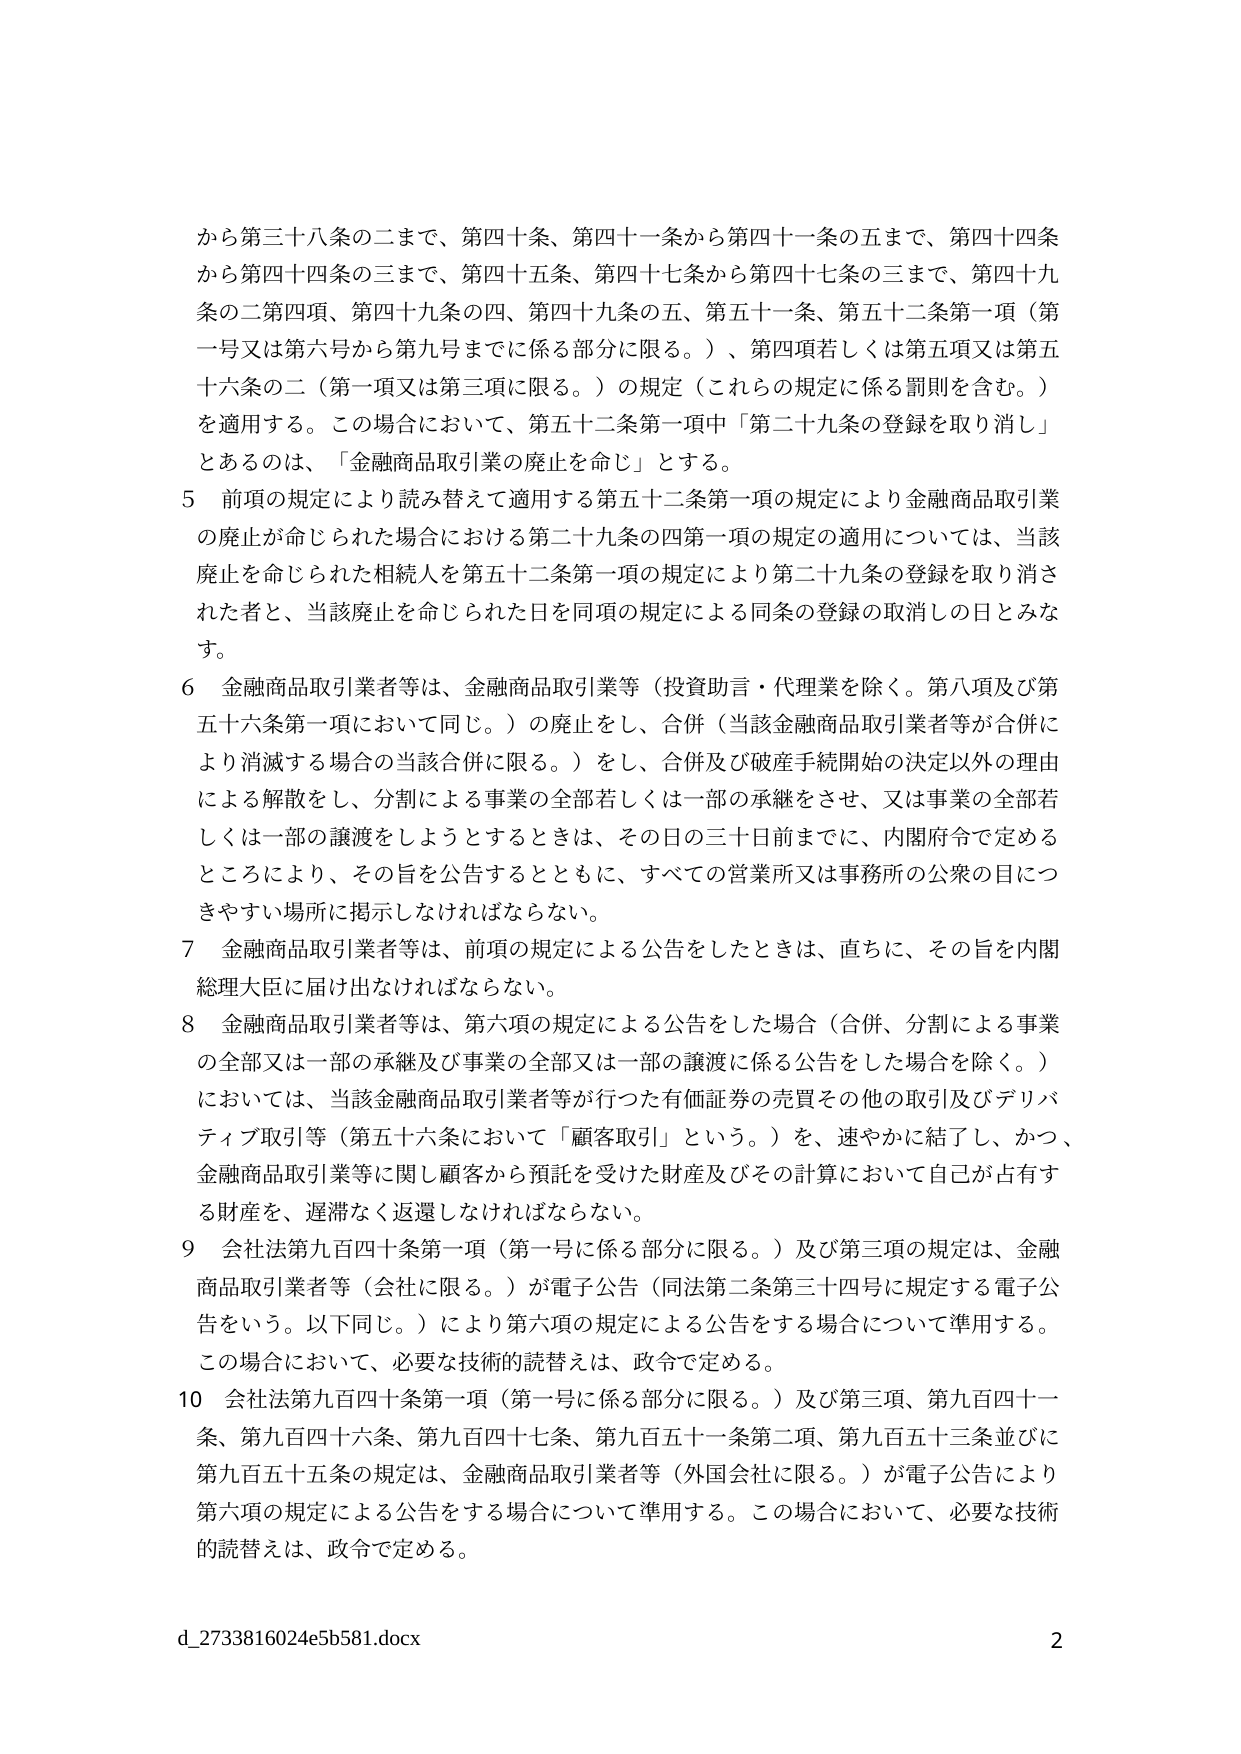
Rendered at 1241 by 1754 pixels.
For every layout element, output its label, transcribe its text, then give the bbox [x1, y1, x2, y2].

text ６ 金融商品取引業者等は、金融商品取引業等（投資助言・代理業を除く。第八項及び第五十六条第一項において同じ。）の廃止をし、合併（当該金融商品取引業者等が合併により消滅する場合の当該合併に限る。）をし、合併及び破産手続開始の決定以外の理由による解散をし、分割による事業の全部若しくは一部の承継をさせ、又は事業の全部若しくは一部の譲渡をしようとするときは、その日の三十日前までに、内閣府令で定めるところにより、その旨を公告するとともに、すべての営業所又は事務所の公衆の目につきやすい場所に掲示しなければならない。 [177, 667, 1063, 929]
text ７ 金融商品取引業者等は、前項の規定による公告をしたときは、直ちに、その旨を内閣総理大臣に届け出なければならない。 [177, 929, 1063, 1004]
text ９ 会社法第九百四十条第一項（第一号に係る部分に限る。）及び第三項の規定は、金融商品取引業者等（会社に限る。）が電子公告（同法第二条第三十四号に規定する電子公告をいう。以下同じ。）により第六項の規定による公告をする場合について準用する。この場合において、必要な技術的読替えは、政令で定める。 [177, 1229, 1063, 1379]
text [177, 217, 1063, 479]
text ８ 金融商品取引業者等は、第六項の規定による公告をした場合（合併、分割による事業の全部又は一部の承継及び事業の全部又は一部の譲渡に係る公告をした場合を除く。）においては、当該金融商品取引業者等が行つた有価証券の売買その他の取引及びデリバティブ取引等（第五十六条において「顧客取引」という。）を、速やかに結了し、かつ、金融商品取引業等に関し顧客から預託を受けた財産及びその計算において自己が占有する財産を、遅滞なく返還しなければならない。 [177, 1004, 1063, 1229]
text ５ 前項の規定により読み替えて適用する第五十二条第一項の規定により金融商品取引業の廃止が命じられた場合における第二十九条の四第一項の規定の適用については、当該廃止を命じられた相続人を第五十二条第一項の規定により第二十九条の登録を取り消された者と、当該廃止を命じられた日を同項の規定による同条の登録の取消しの日とみなす。 [177, 479, 1063, 667]
text 10 会社法第九百四十条第一項（第一号に係る部分に限る。）及び第三項、第九百四十一条、第九百四十六条、第九百四十七条、第九百五十一条第二項、第九百五十三条並びに第九百五十五条の規定は、金融商品取引業者等（外国会社に限る。）が電子公告により第六項の規定による公告をする場合について準用する。この場合において、必要な技術的読替えは、政令で定める。 [177, 1379, 1063, 1567]
